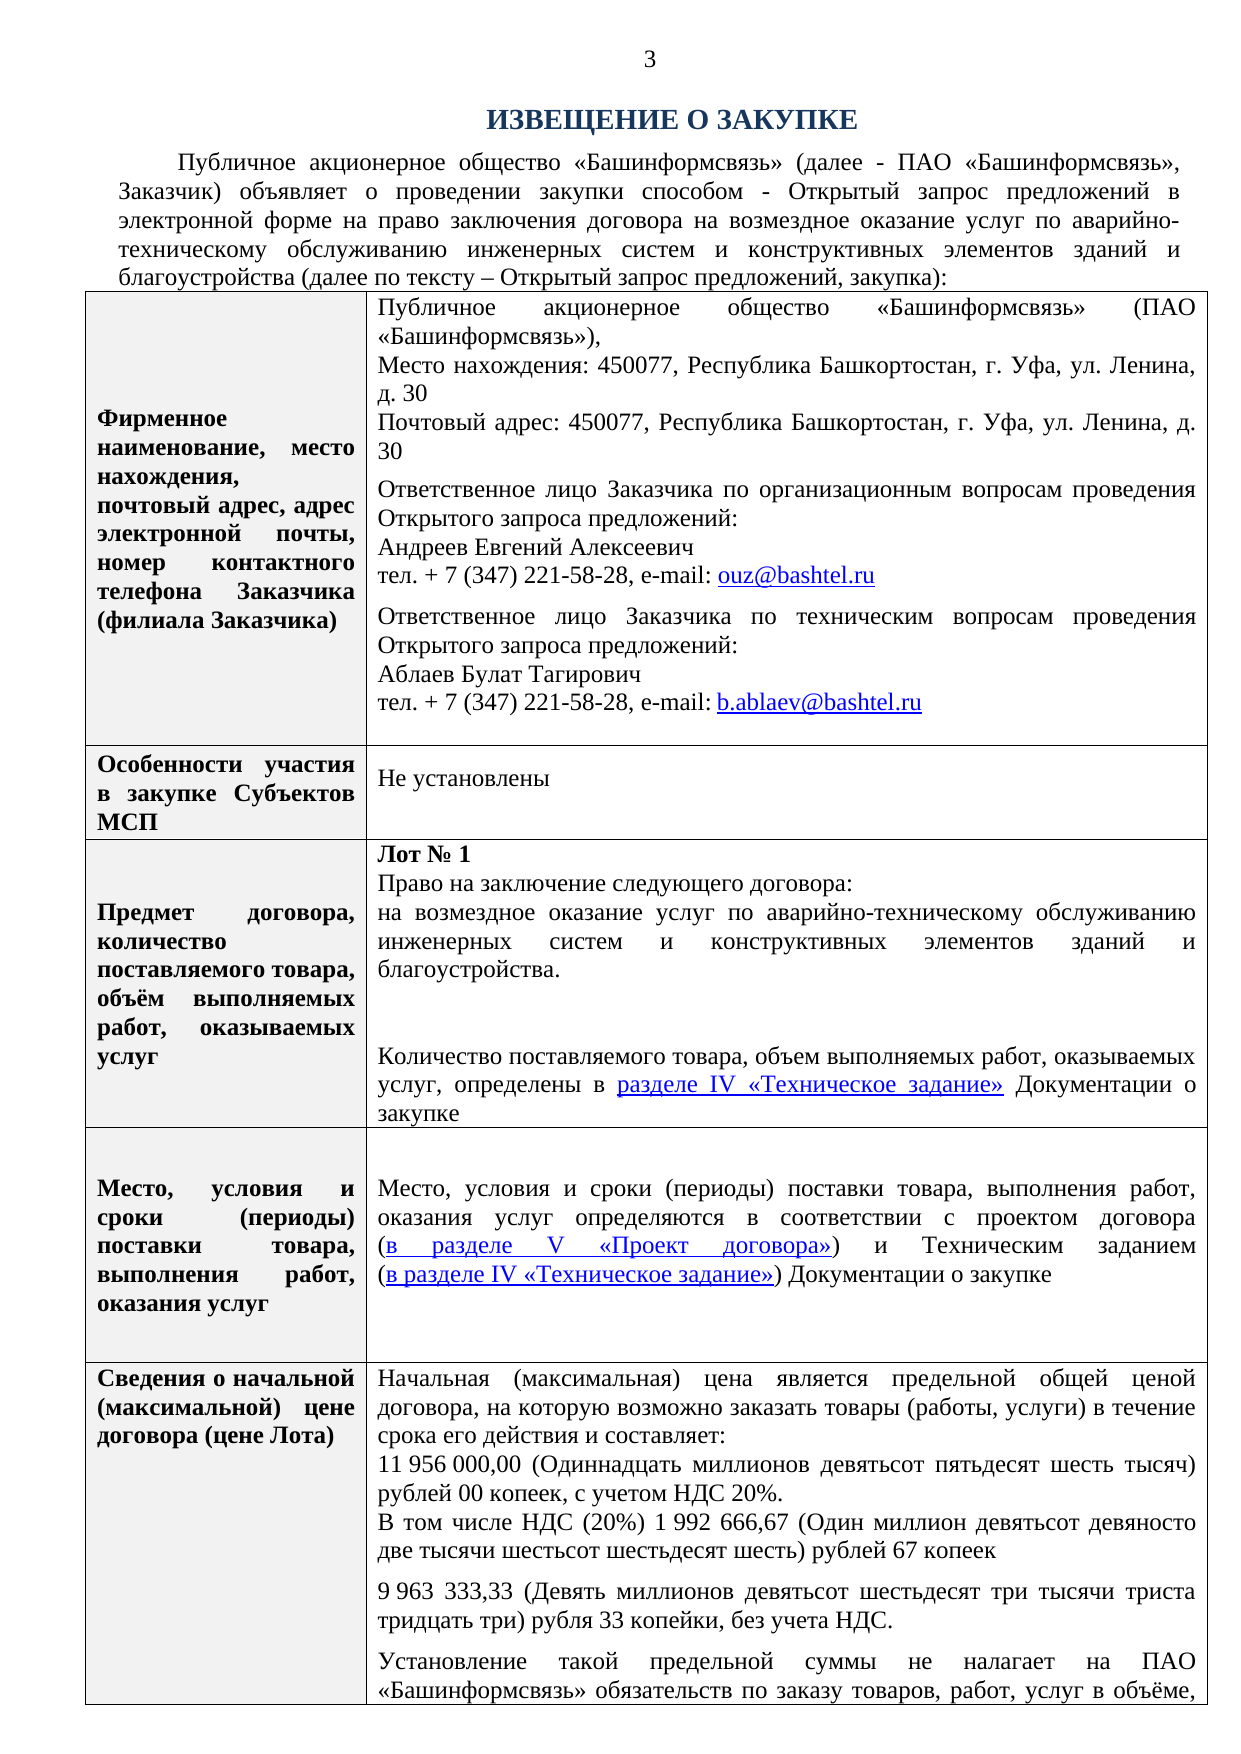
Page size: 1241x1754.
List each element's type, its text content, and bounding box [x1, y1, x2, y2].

table_cell Лот № 1 Право на заключение следующего договора: на возмездное оказание услуг по аварийно-техническому обслуживанию инженерных систем и конструктивных элементов зданий и благоустройства. Количество поставляемого товара, объем выполняемых работ, оказываемых услуг, определены в разделе IV «Техническое задание» Документации о закупке [367, 840, 1207, 1127]
table_cell Место, условия и сроки (периоды) поставки товара, выполнения работ, оказания услуг [86, 1128, 366, 1362]
table_cell Место, условия и сроки (периоды) поставки товара, выполнения работ, оказания услуг определяются в соответствии с проектом договора (в разделе V «Проект договора») и Техническим заданием (в разделе IV «Техническое задание») Документации о закупке [367, 1128, 1207, 1362]
table_cell Предмет договора, количество поставляемого товара, объём выполняемых работ, оказываемых услуг [86, 840, 366, 1127]
text Публичное акционерное общество «Башинформсвязь» (далее - ПАО «Башинформсвязь», Заказчик) объявляет о проведении закупки способом - Открытый запрос предложений в электронной форме на право заключения договора на возмездное оказание услуг по аварийно-техническому обслуживанию инженерных систем и конструктивных элементов зданий и благоустройства (далее по тексту – Открытый запрос предложений, закупка): [118, 147, 1181, 291]
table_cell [86, 1363, 366, 1704]
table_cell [367, 1363, 1207, 1704]
table_header Фирменное наименование, место нахождения, почтовый адрес, адрес электронной почты, номер контактного телефона Заказчика (филиала Заказчика) [86, 292, 366, 745]
table_cell Не установлены [367, 746, 1207, 838]
text ИЗВЕЩЕНИЕ О ЗАКУПКЕ [163, 102, 1181, 135]
table_header Публичное акционерное общество «Башинформсвязь» (ПАО «Башинформсвязь»), Место нахождения: 450077, Республика Башкортостан, г. Уфа, ул. Ленина, д. 30 Почтовый адрес: 450077, Республика Башкортостан, г. Уфа, ул. Ленина, д. 30 Ответственное лицо Заказчика по организационным вопросам проведения Открытого запроса предложений: Андреев Евгений Алексеевич тел. + 7 (347) 221-58-28, e-mail: ouz@bashtel.ru Ответственное лицо Заказчика по техническим вопросам проведения Открытого запроса предложений: Аблаев Булат Тагирович тел. + 7 (347) 221-58-28, e-mail: b.ablaev@bashtel.ru [367, 292, 1207, 745]
table_cell Особенности участия в закупке Субъектов МСП [86, 746, 366, 838]
